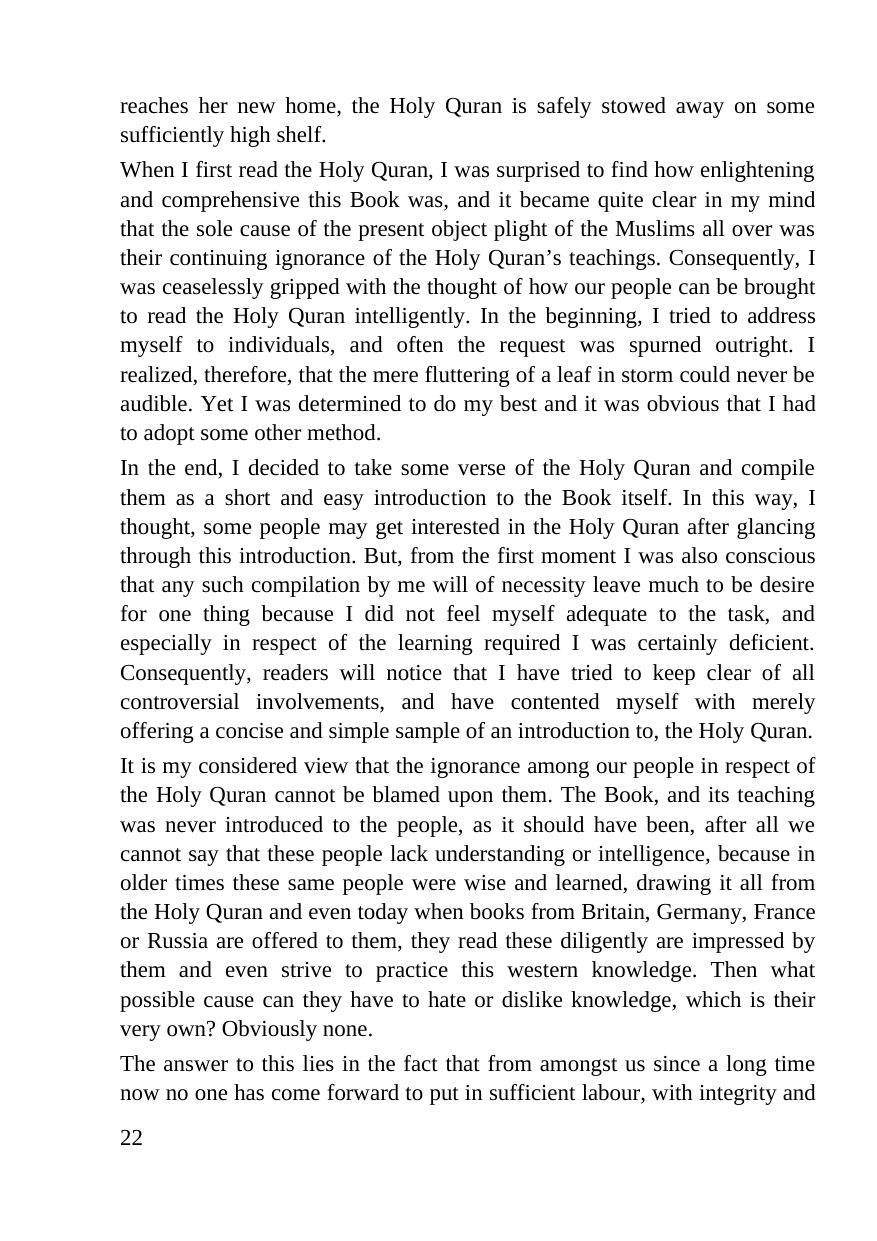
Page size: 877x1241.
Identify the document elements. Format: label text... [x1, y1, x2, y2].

text In the end, I decided to take some verse of the Holy Quran and compile them as a short and easy introduction to the Book itself. In this way, I thought, some people may get interested in the Holy Quran after glancing through this introduction. But, from the first moment I was also conscious that any such compilation by me will of necessity leave much to be desire for one thing because I did not feel myself adequate to the task, and especially in respect of the learning required I was certainly deficient. Consequently, readers will notice that I have tried to keep clear of all controversial involvements, and have contented myself with merely offering a concise and simple sample of an introduction to, the Holy Quran. [120, 452, 817, 744]
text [120, 1048, 817, 1107]
text It is my considered view that the ignorance among our people in respect of the Holy Quran cannot be blamed upon them. The Book, and its teaching was never introduced to the people, as it should have been, after all we cannot say that these people lack understanding or intelligence, because in older times these same people were wise and learned, drawing it all from the Holy Quran and even today when books from Britain, Germany, France or Russia are offered to them, they read these diligently are impressed by them and even strive to practice this western knowledge. Then what possible cause can they have to hate or dislike knowledge, which is their very own? Obviously none. [120, 750, 817, 1042]
text When I first read the Holy Quran, I was surprised to find how enlightening and comprehensive this Book was, and it became quite clear in my mind that the sole cause of the present object plight of the Muslims all over was their continuing ignorance of the Holy Quran’s teachings. Consequently, I was ceaselessly gripped with the thought of how our people can be brought to read the Holy Quran intelligently. In the beginning, I tried to address myself to individuals, and often the request was spurned outright. I realized, therefore, that the mere fluttering of a leaf in storm could never be audible. Yet I was determined to do my best and it was obvious that I had to adopt some other method. [120, 154, 817, 446]
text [120, 90, 817, 148]
